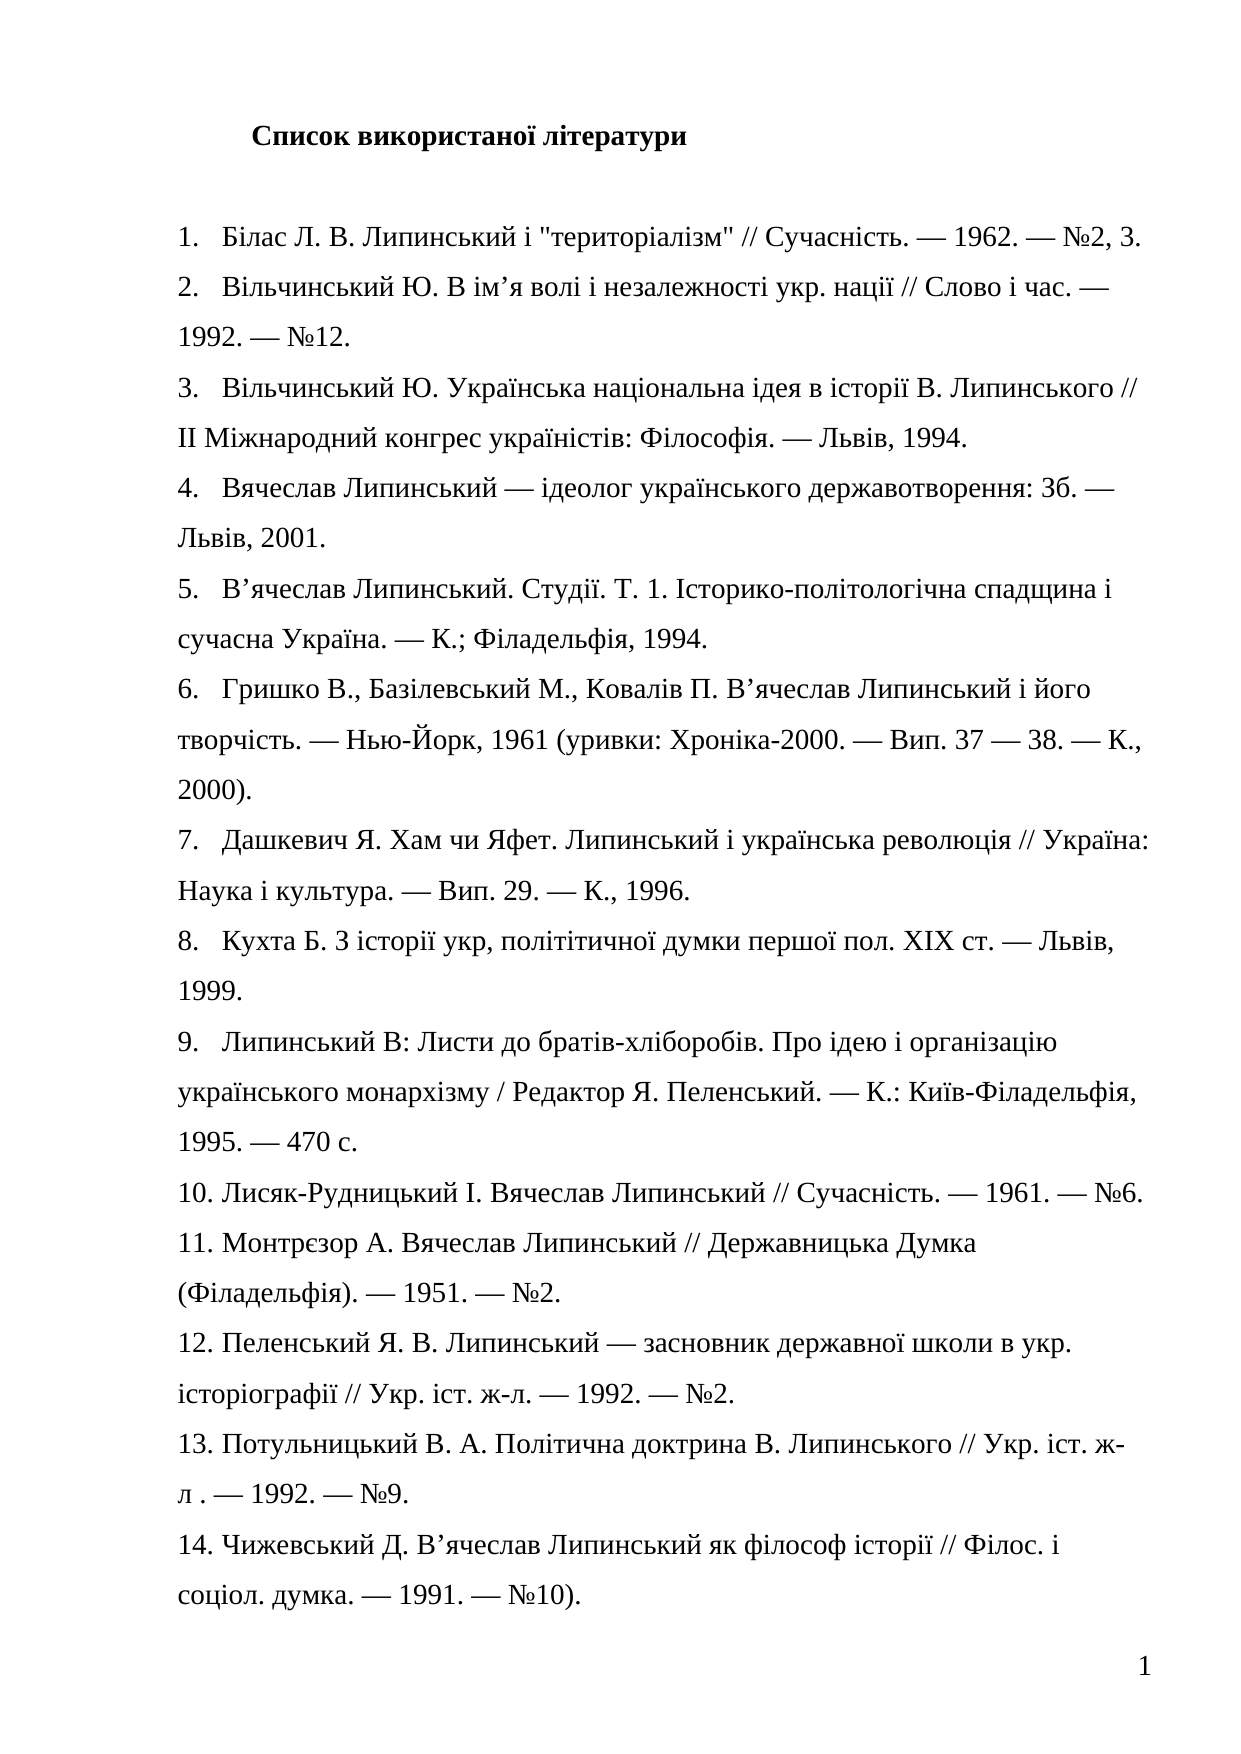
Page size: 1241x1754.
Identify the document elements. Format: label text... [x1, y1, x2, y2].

list Вячеслав Липинський — ідеолог українського державотворення: Зб. — Львів, 2001. [177, 470, 1152, 554]
list В’ячеслав Липинський. Студії. Т. 1. Історико-політологічна спадщина і сучасна Україна. — К.; Філадельфія, 1994. [177, 571, 1152, 655]
list Кухта Б. З історії укр, політітичної думки першої пол. XIX ст. — Львів, 1999. [177, 923, 1152, 1007]
list Монтрєзор А. Вячеслав Липинський // Державницька Думка (Філадельфія). — 1951. — №2. [177, 1225, 1152, 1309]
list Лисяк-Рудницький І. Вячеслав Липинський // Сучасність. — 1961. — №6. [177, 1175, 1152, 1208]
list Чижевський Д. В’ячеслав Липинський як філософ історії // Філос. і соціол. думка. — 1991. — №10). [177, 1527, 1152, 1611]
list Вільчинський Ю. Українська національна ідея в історії В. Липинського // II Міжнародний конгрес україністів: Філософія. — Львів, 1994. [177, 370, 1152, 453]
list Гришко В., Базілевський М., Ковалів П. В’ячеслав Липинський і його творчість. — Нью-Йорк, 1961 (уривки: Хроніка-2000. — Вип. 37 — 38. — К., 2000). [177, 672, 1152, 806]
list Дашкевич Я. Хам чи Яфет. Липинський і українська революція // Україна: Наука і культура. — Вип. 29. — К., 1996. [177, 822, 1152, 906]
subtitle Список використаної літератури [177, 118, 1152, 152]
list Потульницький В. А. Політична доктрина В. Липинського // Укр. іст. ж-л . — 1992. — №9. [177, 1426, 1152, 1510]
list Вільчинський Ю. В ім’я волі і незалежності укр. нації // Слово і час. — 1992. — №12. [177, 269, 1152, 353]
list Пеленський Я. В. Липинський — засновник державної школи в укр. історіографії // Укр. іст. ж-л. — 1992. — №2. [177, 1326, 1152, 1409]
list Білас Л. В. Липинський і "територіалізм" // Сучасність. — 1962. — №2, 3. [177, 219, 1152, 252]
list Липинський В: Листи до братів-хліборобів. Про ідею і організацію українського монархізму / Редактор Я. Пеленський. — К.: Київ-Філадельфія, 1995. — 470 с. [177, 1024, 1152, 1158]
